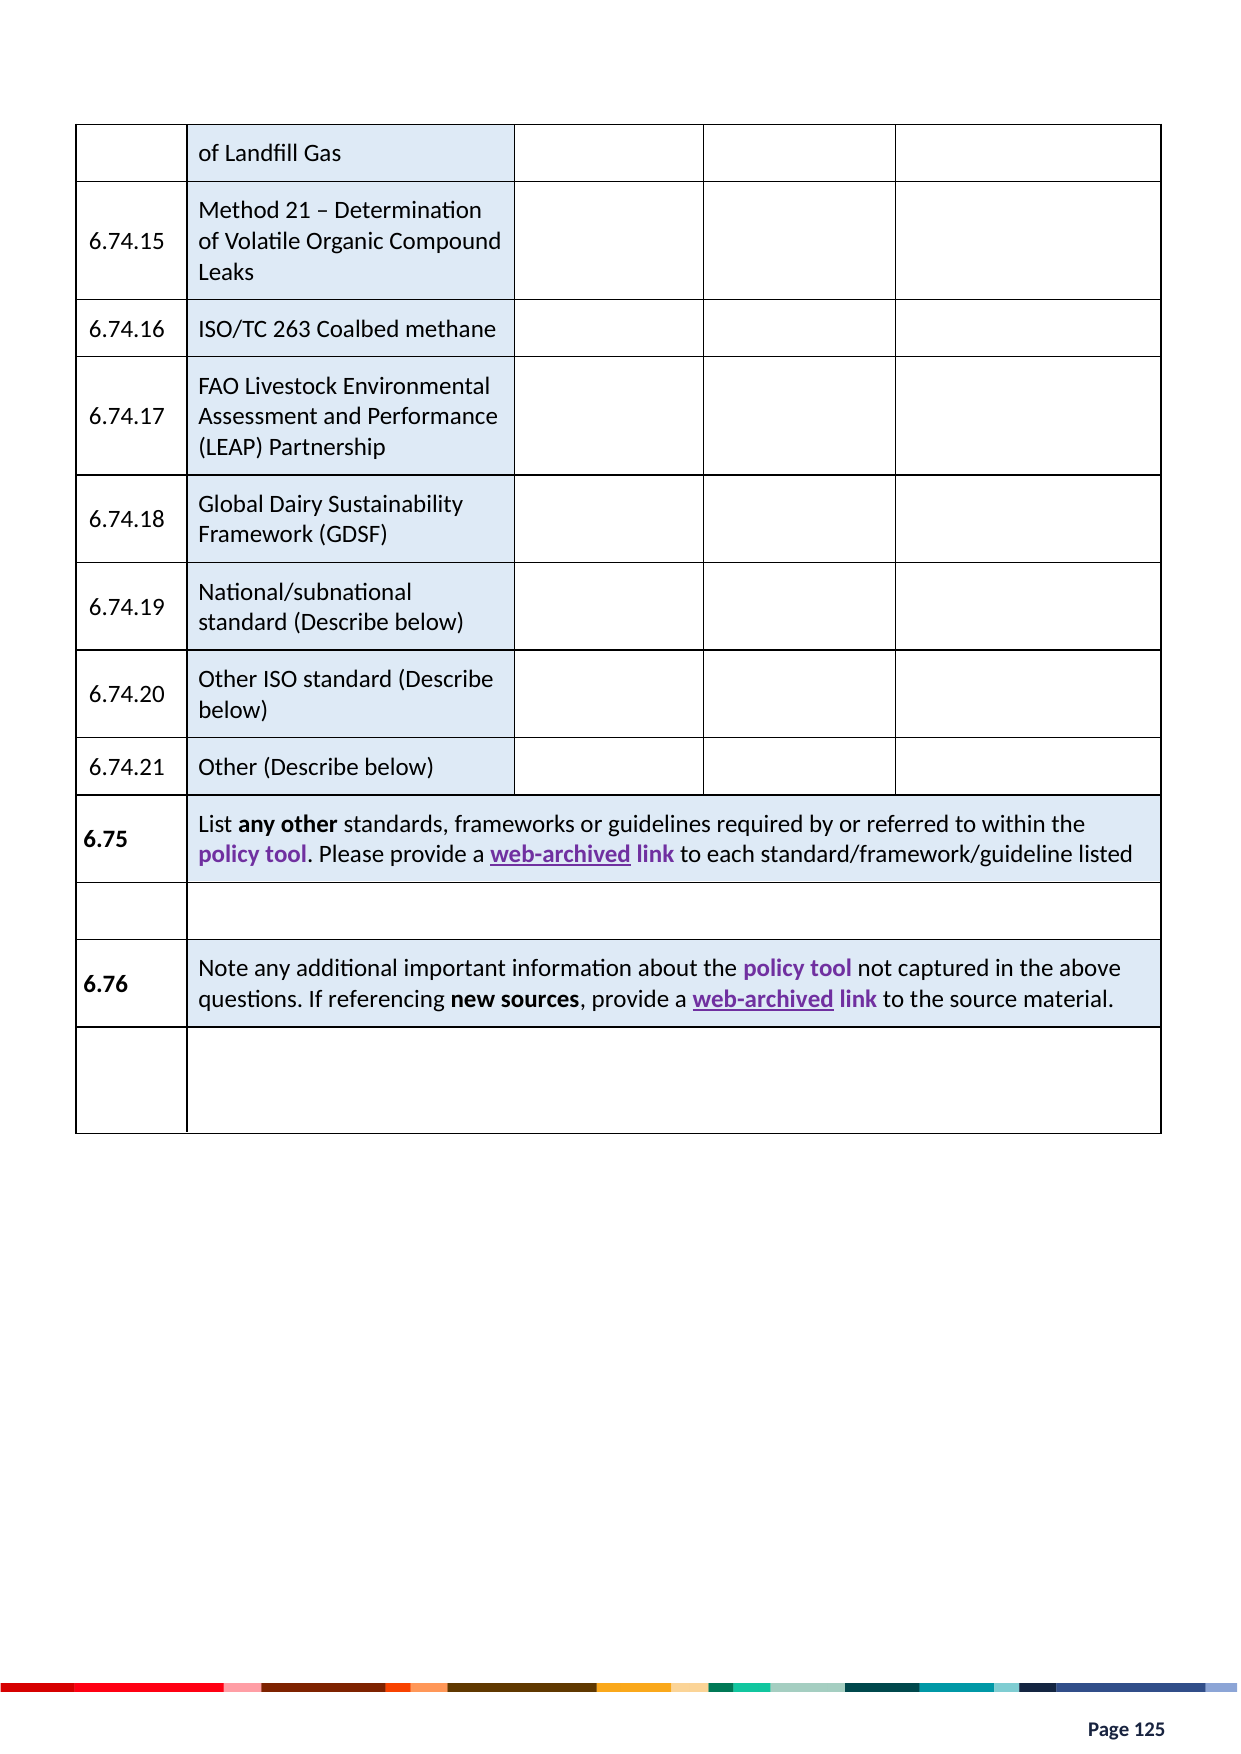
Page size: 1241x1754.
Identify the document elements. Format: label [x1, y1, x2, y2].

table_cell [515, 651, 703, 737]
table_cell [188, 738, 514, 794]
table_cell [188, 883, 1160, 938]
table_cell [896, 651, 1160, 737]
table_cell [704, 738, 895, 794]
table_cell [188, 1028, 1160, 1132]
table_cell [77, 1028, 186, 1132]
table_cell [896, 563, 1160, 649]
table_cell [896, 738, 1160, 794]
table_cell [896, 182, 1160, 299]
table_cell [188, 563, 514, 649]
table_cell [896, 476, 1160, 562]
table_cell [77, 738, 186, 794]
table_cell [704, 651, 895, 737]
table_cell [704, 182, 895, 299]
picture [0, 1683, 1236, 1692]
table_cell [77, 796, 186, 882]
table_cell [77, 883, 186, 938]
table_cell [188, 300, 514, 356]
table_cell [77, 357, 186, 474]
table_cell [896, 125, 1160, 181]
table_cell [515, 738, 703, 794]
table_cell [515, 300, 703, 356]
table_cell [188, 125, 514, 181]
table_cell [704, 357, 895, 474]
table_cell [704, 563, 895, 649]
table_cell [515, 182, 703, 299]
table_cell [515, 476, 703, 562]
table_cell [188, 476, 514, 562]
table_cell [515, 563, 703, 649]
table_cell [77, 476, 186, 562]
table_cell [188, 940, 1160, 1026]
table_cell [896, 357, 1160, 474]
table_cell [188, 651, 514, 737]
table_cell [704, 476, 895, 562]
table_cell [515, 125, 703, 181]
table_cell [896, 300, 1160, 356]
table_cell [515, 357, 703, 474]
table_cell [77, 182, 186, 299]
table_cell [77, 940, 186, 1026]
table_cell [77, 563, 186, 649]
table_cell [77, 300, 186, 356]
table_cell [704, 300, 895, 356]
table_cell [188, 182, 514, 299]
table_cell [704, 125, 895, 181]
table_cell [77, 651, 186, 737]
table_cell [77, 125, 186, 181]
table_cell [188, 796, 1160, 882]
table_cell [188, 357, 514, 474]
